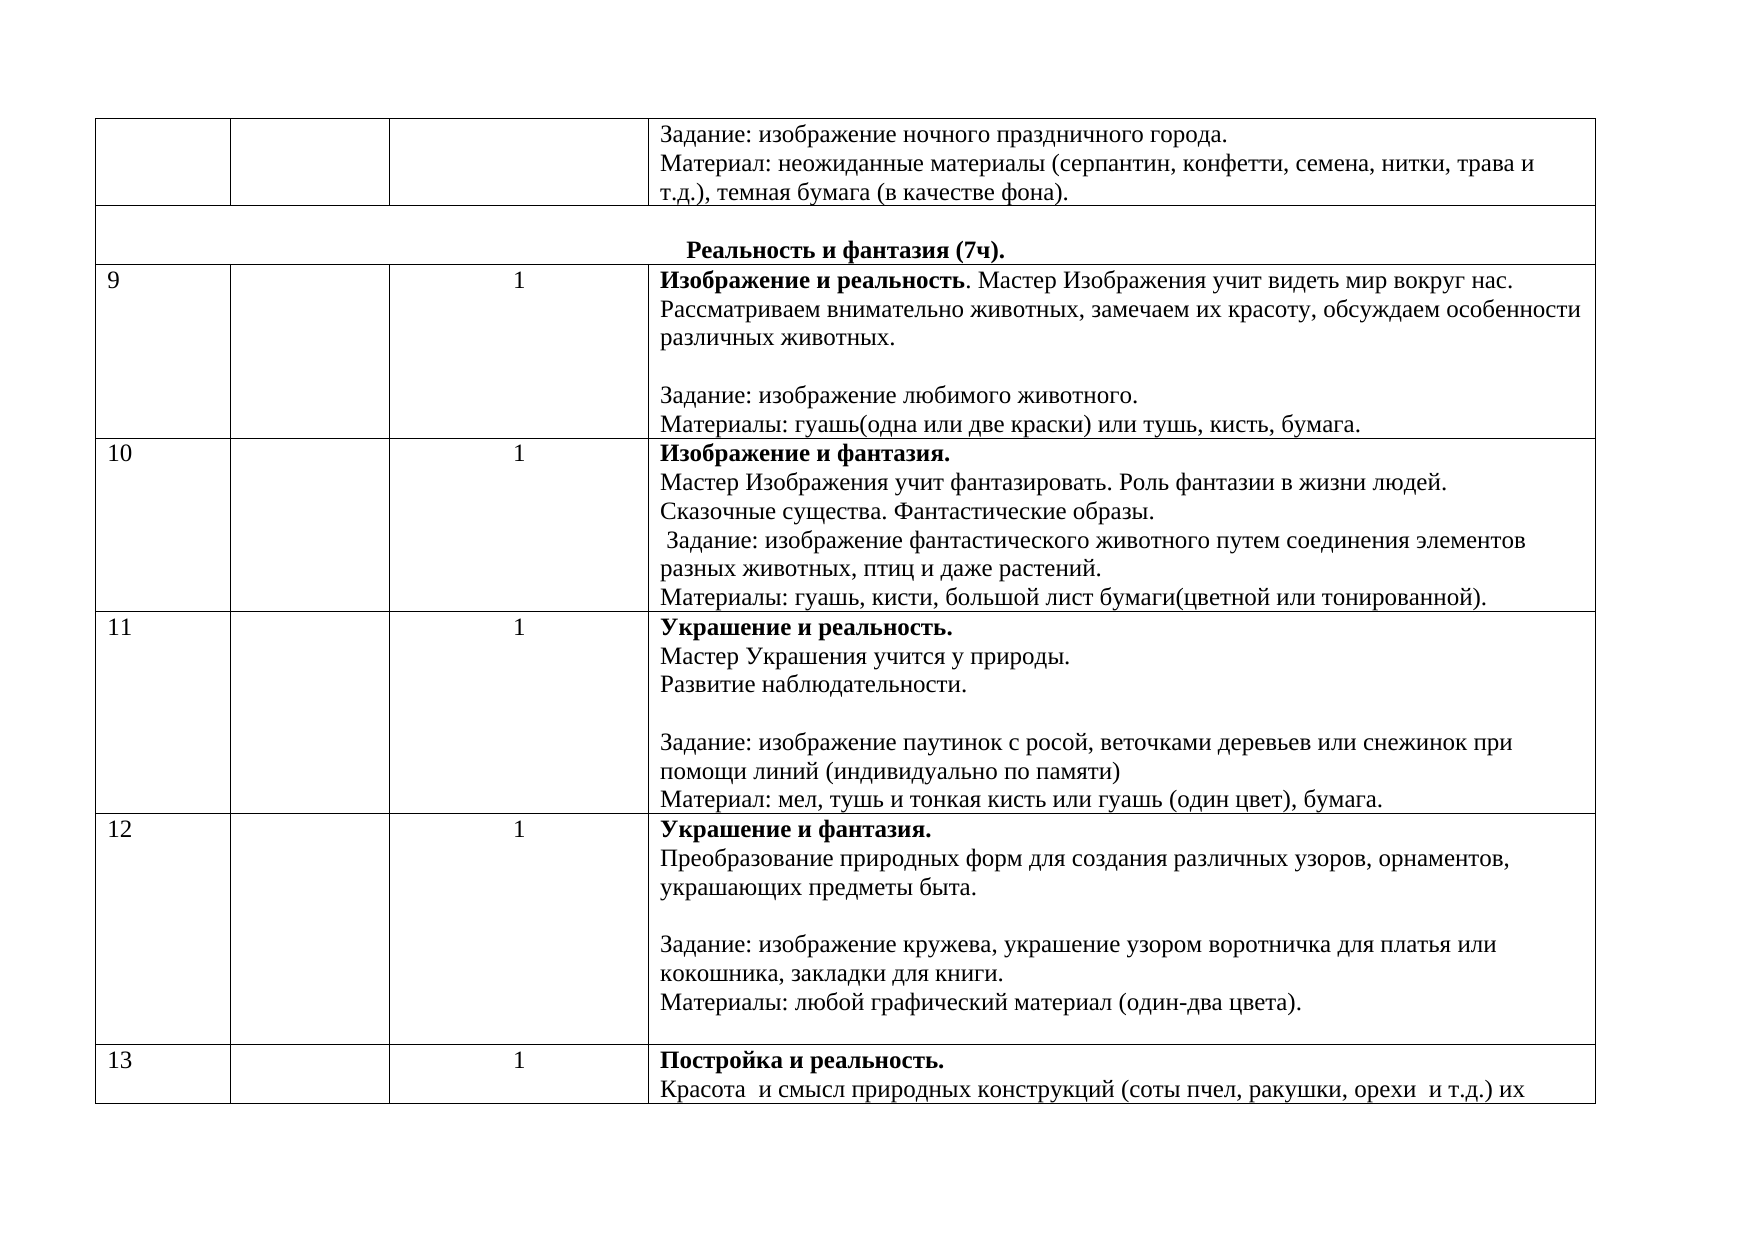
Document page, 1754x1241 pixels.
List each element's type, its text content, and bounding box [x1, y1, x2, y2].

table_cell Изображение и реальность. Мастер Изображения учит видеть мир вокруг нас. Рассматриваем внимательно животных, замечаем их красоту, обсуждаем особенности различных животных. Задание: изображение любимого животного. Материалы: гуашь(одна или две краски) или тушь, кисть, бумага. [649, 265, 1595, 437]
table_cell [231, 1045, 389, 1103]
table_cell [649, 119, 1595, 205]
table_cell 1 [390, 265, 648, 437]
table_cell 12 [96, 814, 230, 1044]
table_cell 1 [390, 119, 648, 205]
table_cell [231, 612, 389, 813]
table_cell 9 [96, 265, 230, 437]
table_cell [231, 119, 389, 205]
table_cell 11 [96, 612, 230, 813]
table_cell [231, 814, 389, 1044]
table_cell [231, 265, 389, 437]
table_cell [649, 1045, 1595, 1103]
table_cell 1 [390, 814, 648, 1044]
table_cell 13 [96, 1045, 230, 1103]
table_cell 1 [390, 1045, 648, 1103]
table_cell 8 [96, 119, 230, 205]
table_cell 1 [390, 439, 648, 611]
table_cell [231, 439, 389, 611]
table_cell Украшение и фантазия. Преобразование природных форм для создания различных узоров, орнаментов, украшающих предметы быта. Задание: изображение кружева, украшение узором воротничка для платья или кокошника, закладки для книги. Материалы: любой графический материал (один-два цвета). [649, 814, 1595, 1044]
table_cell 1 [390, 612, 648, 813]
table_cell Украшение и реальность. Мастер Украшения учится у природы. Развитие наблюдательности. Задание: изображение паутинок с росой, веточками деревьев или снежинок при помощи линий (индивидуально по памяти) Материал: мел, тушь и тонкая кисть или гуашь (один цвет), бумага. [649, 612, 1595, 813]
table_cell Реальность и фантазия (7ч). [96, 206, 1595, 264]
table_cell 10 [96, 439, 230, 611]
table_cell Изображение и фантазия. Мастер Изображения учит фантазировать. Роль фантазии в жизни людей. Сказочные существа. Фантастические образы. Задание: изображение фантастического животного путем соединения элементов разных животных, птиц и даже растений. Материалы: гуашь, кисти, большой лист бумаги(цветной или тонированной). [649, 439, 1595, 611]
